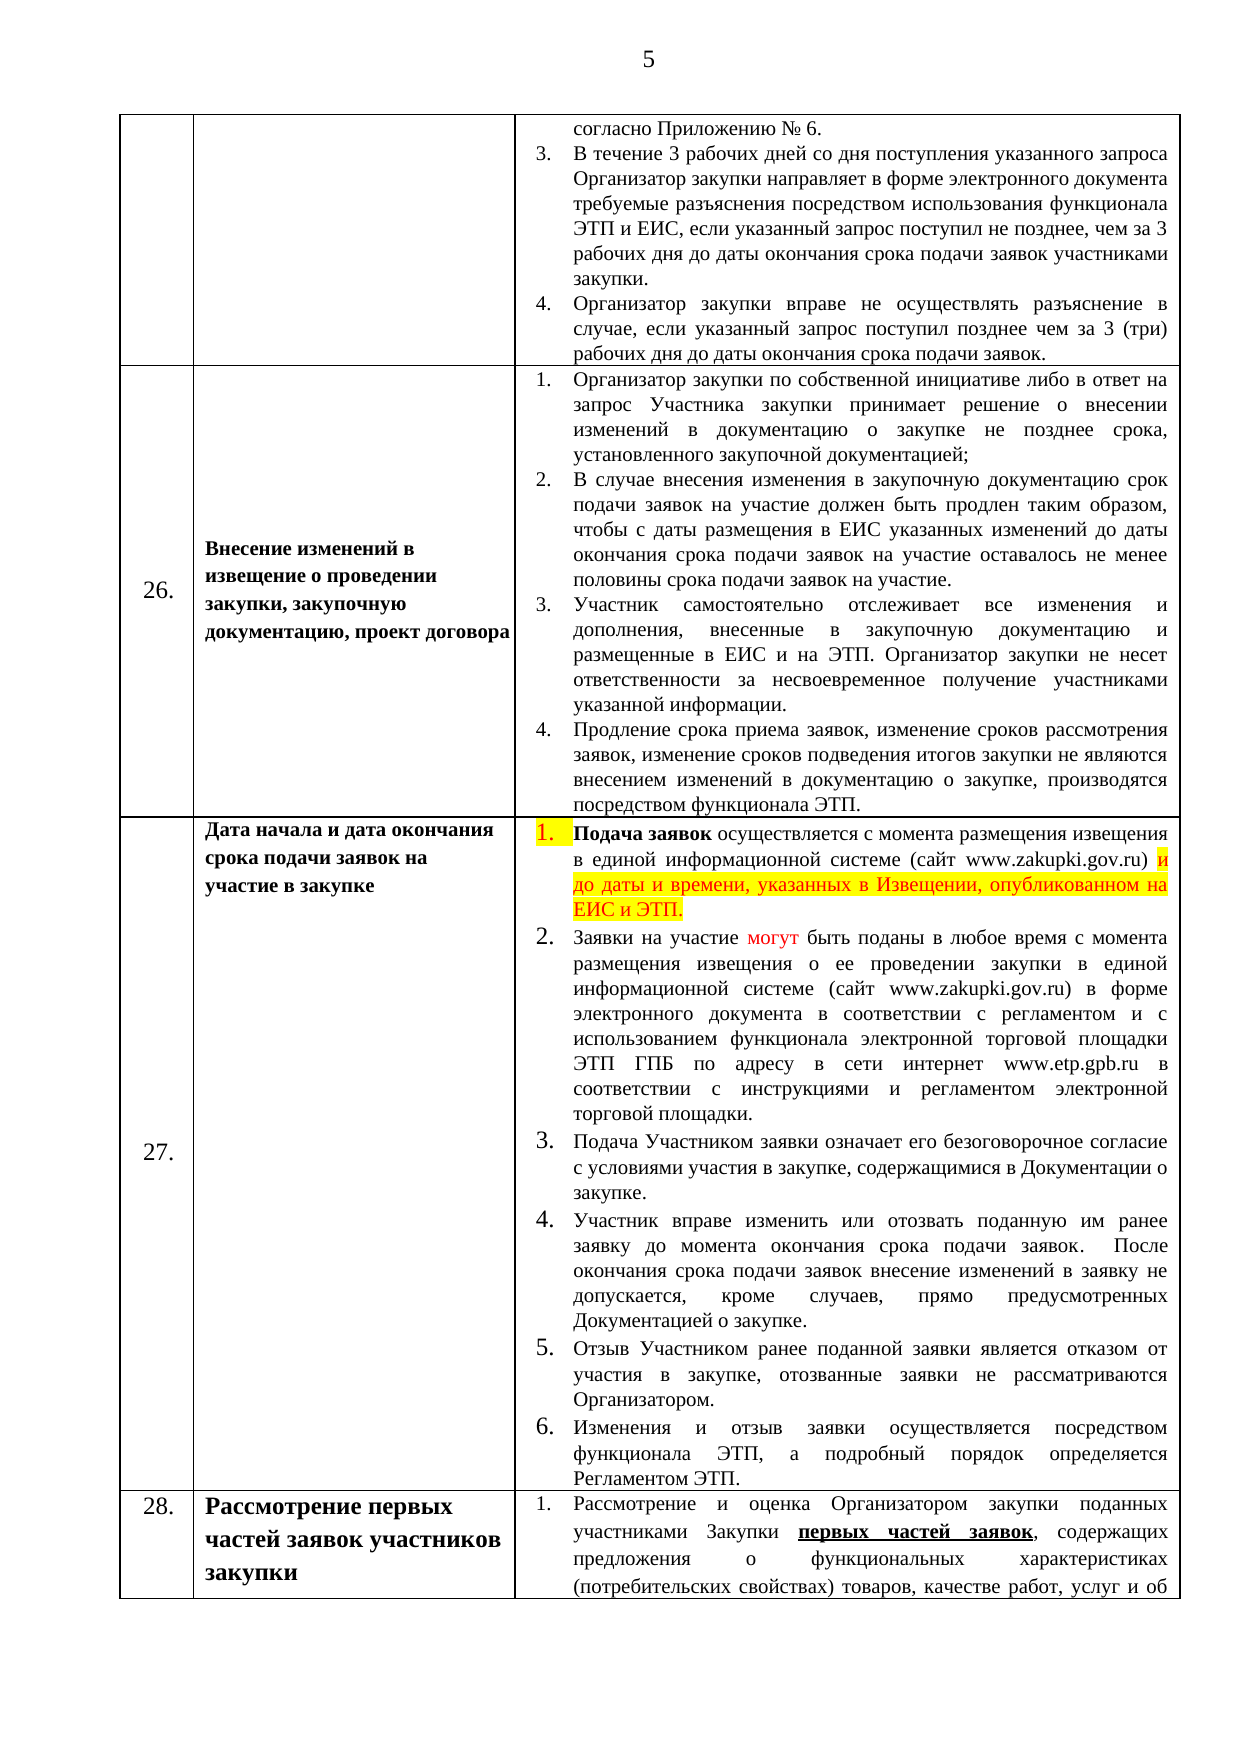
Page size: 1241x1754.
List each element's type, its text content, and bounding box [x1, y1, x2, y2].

table_cell [121, 818, 193, 1490]
table_cell [121, 115, 193, 365]
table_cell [516, 1491, 1179, 1598]
table_cell Организатор закупки по собственной инициативе либо в ответ на запрос Участника закупки принимает решение о внесении изменений в документацию о закупке не позднее срока, установленного закупочной документацией; В случае внесения изменения в закупочную документацию срок подачи заявок на участие должен быть продлен таким образом, чтобы с даты размещения в ЕИС указанных изменений до даты окончания срока подачи заявок на участие оставалось не менее половины срока подачи заявок на участие. Участник самостоятельно отслеживает все изменения и дополнения, внесенные в закупочную документацию и размещенные в ЕИС и на ЭТП. Организатор закупки не несет ответственности за несвоевременное получение участниками указанной информации. Продление срока приема заявок, изменение сроков рассмотрения заявок, изменение сроков подведения итогов закупки не являются внесением изменений в документацию о закупке, производятся посредством функционала ЭТП. [516, 366, 1179, 816]
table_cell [194, 1491, 514, 1598]
table_cell Внесение изменений в извещение о проведении закупки, закупочную документацию, проект договора [194, 366, 514, 816]
table_cell [121, 366, 193, 816]
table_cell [194, 115, 514, 365]
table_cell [516, 115, 1179, 365]
table_cell Дата начала и дата окончания срока подачи заявок на участие в закупке [194, 818, 514, 1490]
table_cell Подача заявок осуществляется с момента размещения извещения в единой информационной системе (сайт www.zakupki.gov.ru) и до даты и времени, указанных в Извещении, опубликованном на ЕИС и ЭТП. Заявки на участие могут быть поданы в любое время с момента размещения извещения о ее проведении закупки в единой информационной системе (сайт www.zakupki.gov.ru) в форме электронного документа в соответствии с регламентом и с использованием функционала электронной торговой площадки ЭТП ГПБ по адресу в сети интернет www.etp.gpb.ru в соответствии с инструкциями и регламентом электронной торговой площадки. Подача Участником заявки означает его безоговорочное согласие с условиями участия в закупке, содержащимися в Документации о закупке. Участник вправе изменить или отозвать поданную им ранее заявку до момента окончания срока подачи заявок. После окончания срока подачи заявок внесение изменений в заявку не допускается, кроме случаев, прямо предусмотренных Документацией о закупке. Отзыв Участником ранее поданной заявки является отказом от участия в закупке, отозванные заявки не рассматриваются Организатором. Изменения и отзыв заявки осуществляется посредством функционала ЭТП, а подробный порядок определяется Регламентом ЭТП. [516, 818, 1179, 1490]
table_cell [121, 1491, 193, 1598]
